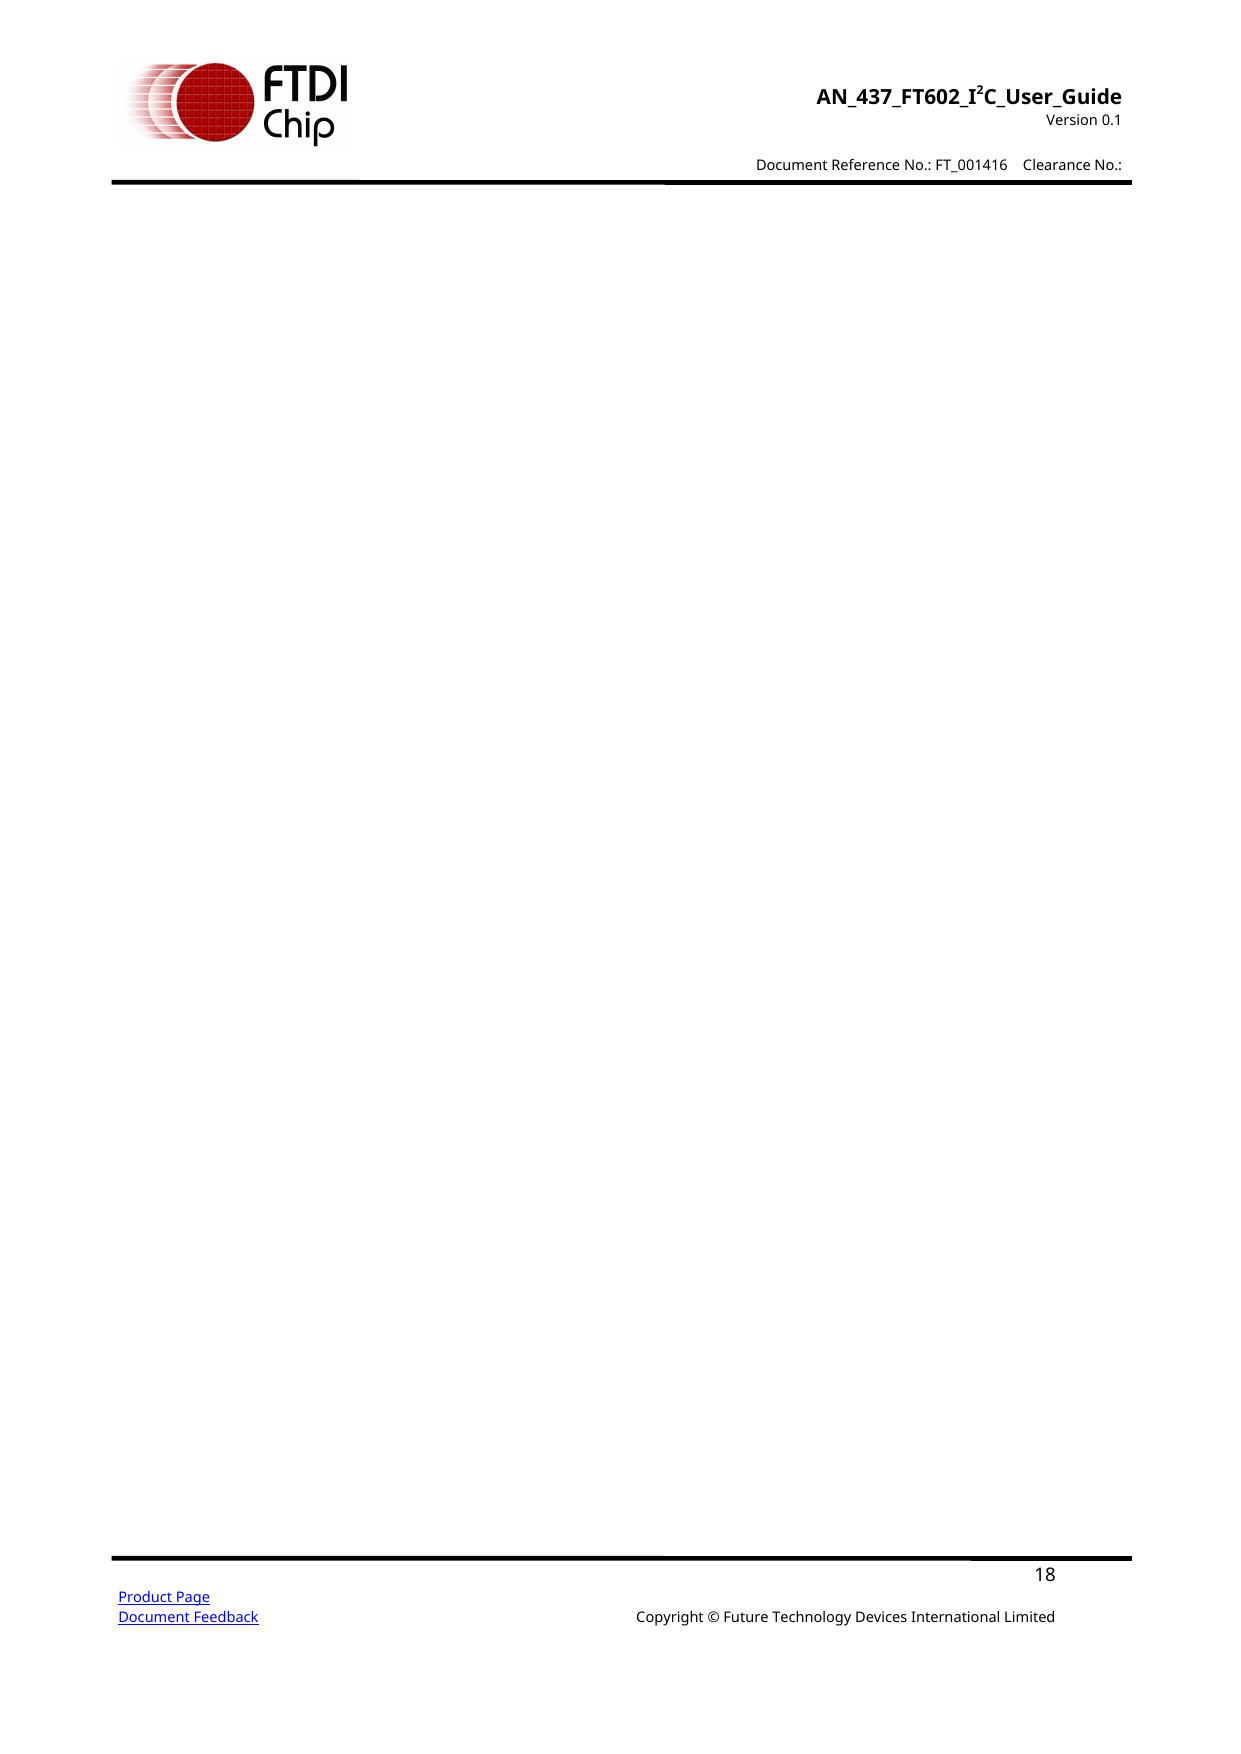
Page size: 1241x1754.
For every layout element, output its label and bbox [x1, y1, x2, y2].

picture [118, 59, 353, 150]
